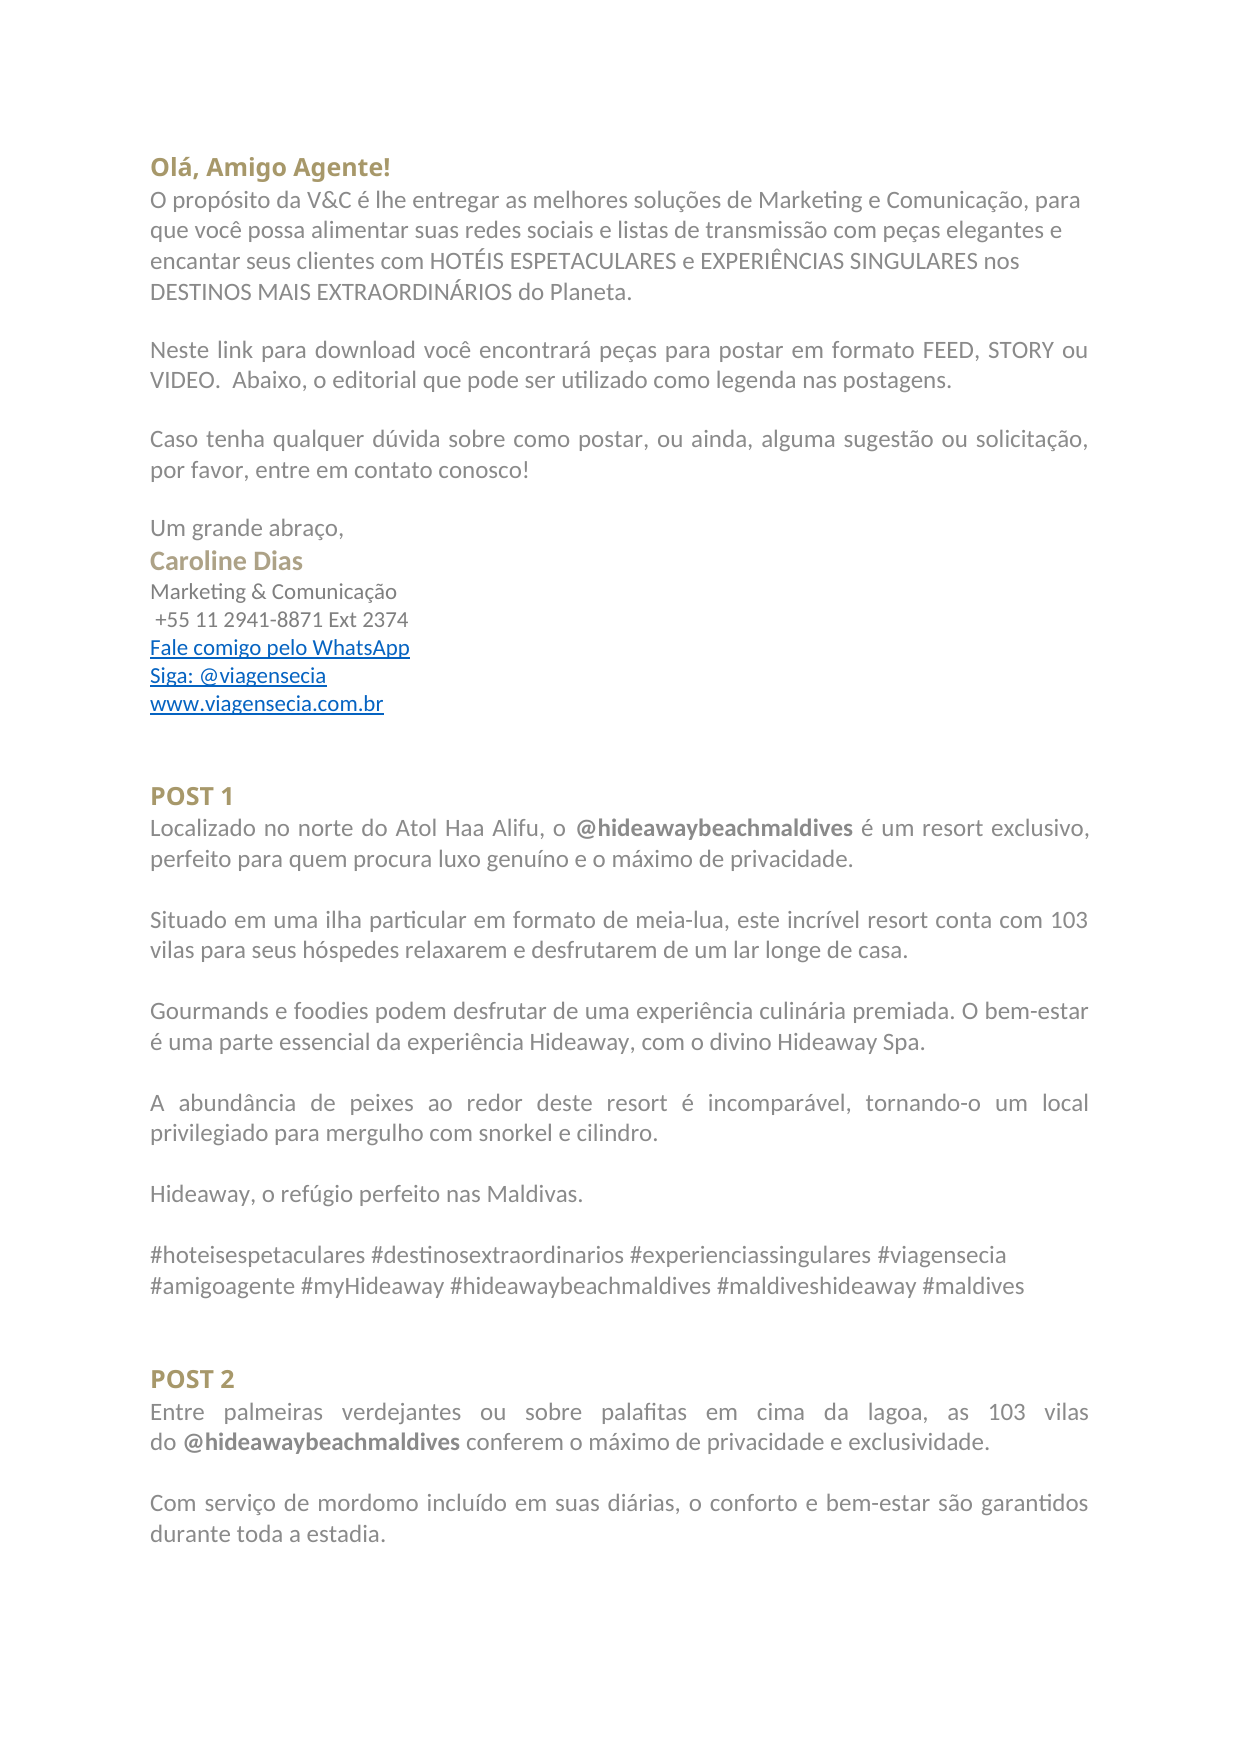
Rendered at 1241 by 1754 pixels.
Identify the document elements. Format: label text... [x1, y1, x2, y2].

text Gourmands e foodies podem desfrutar de uma experiência culinária premiada. O bem-estar é uma parte essencial da experiência Hideaway, com o divino Hideaway Spa. [150, 996, 1090, 1057]
text Com serviço de mordomo incluído em suas diárias, o conforto e bem-estar são garantidos durante toda a estadia. [150, 1487, 1090, 1548]
text Neste link para download você encontrará peças para postar em formato FEED, STORY ou VIDEO. Abaixo, o editorial que pode ser utilizado como legenda nas postagens. [150, 334, 1090, 395]
text Um grande abraço, [150, 512, 1090, 543]
text POST 2 [150, 1362, 1090, 1396]
text Situado em uma ilha particular em formato de meia-lua, este incrível resort conta com 103 vilas para seus hóspedes relaxarem e desfrutarem de um lar longe de casa. [150, 904, 1090, 965]
text Marketing & Comunicação [150, 577, 1090, 605]
text +55 11 2941-8871 Ext 2374 [150, 605, 1090, 633]
text A abundância de peixes ao redor deste resort é incomparável, tornando-o um local privilegiado para mergulho com snorkel e cilindro. [150, 1087, 1090, 1148]
text Siga: @viagensecia [150, 661, 1090, 689]
text Hideaway, o refúgio perfeito nas Maldivas. [150, 1179, 1090, 1209]
text Caroline Dias [150, 543, 1090, 577]
text Olá, Amigo Agente! [150, 150, 1090, 184]
text Caso tenha qualquer dúvida sobre como postar, ou ainda, alguma sugestão ou solicitação, por favor, entre em contato conosco! [150, 423, 1090, 484]
text www.viagensecia.com.br [150, 689, 1090, 717]
text O propósito da V&C é lhe entregar as melhores soluções de Marketing e Comunicação, para que você possa alimentar suas redes sociais e listas de transmissão com peças elegantes e encantar seus clientes com HOTÉIS ESPETACULARES e EXPERIÊNCIAS SINGULARES nos DESTINOS MAIS EXTRAORDINÁRIOS do Planeta. [150, 184, 1090, 306]
text Entre palmeiras verdejantes ou sobre palafitas em cima da lagoa, as 103 vilas do @hideawaybeachmaldives conferem o máximo de privacidade e exclusividade. [150, 1396, 1090, 1457]
text Fale comigo pelo WhatsApp [150, 633, 1090, 661]
text Localizado no norte do Atol Haa Alifu, o @hideawaybeachmaldives é um resort exclusivo, perfeito para quem procura luxo genuíno e o máximo de privacidade. [150, 812, 1090, 873]
text POST 1 [150, 778, 1090, 812]
